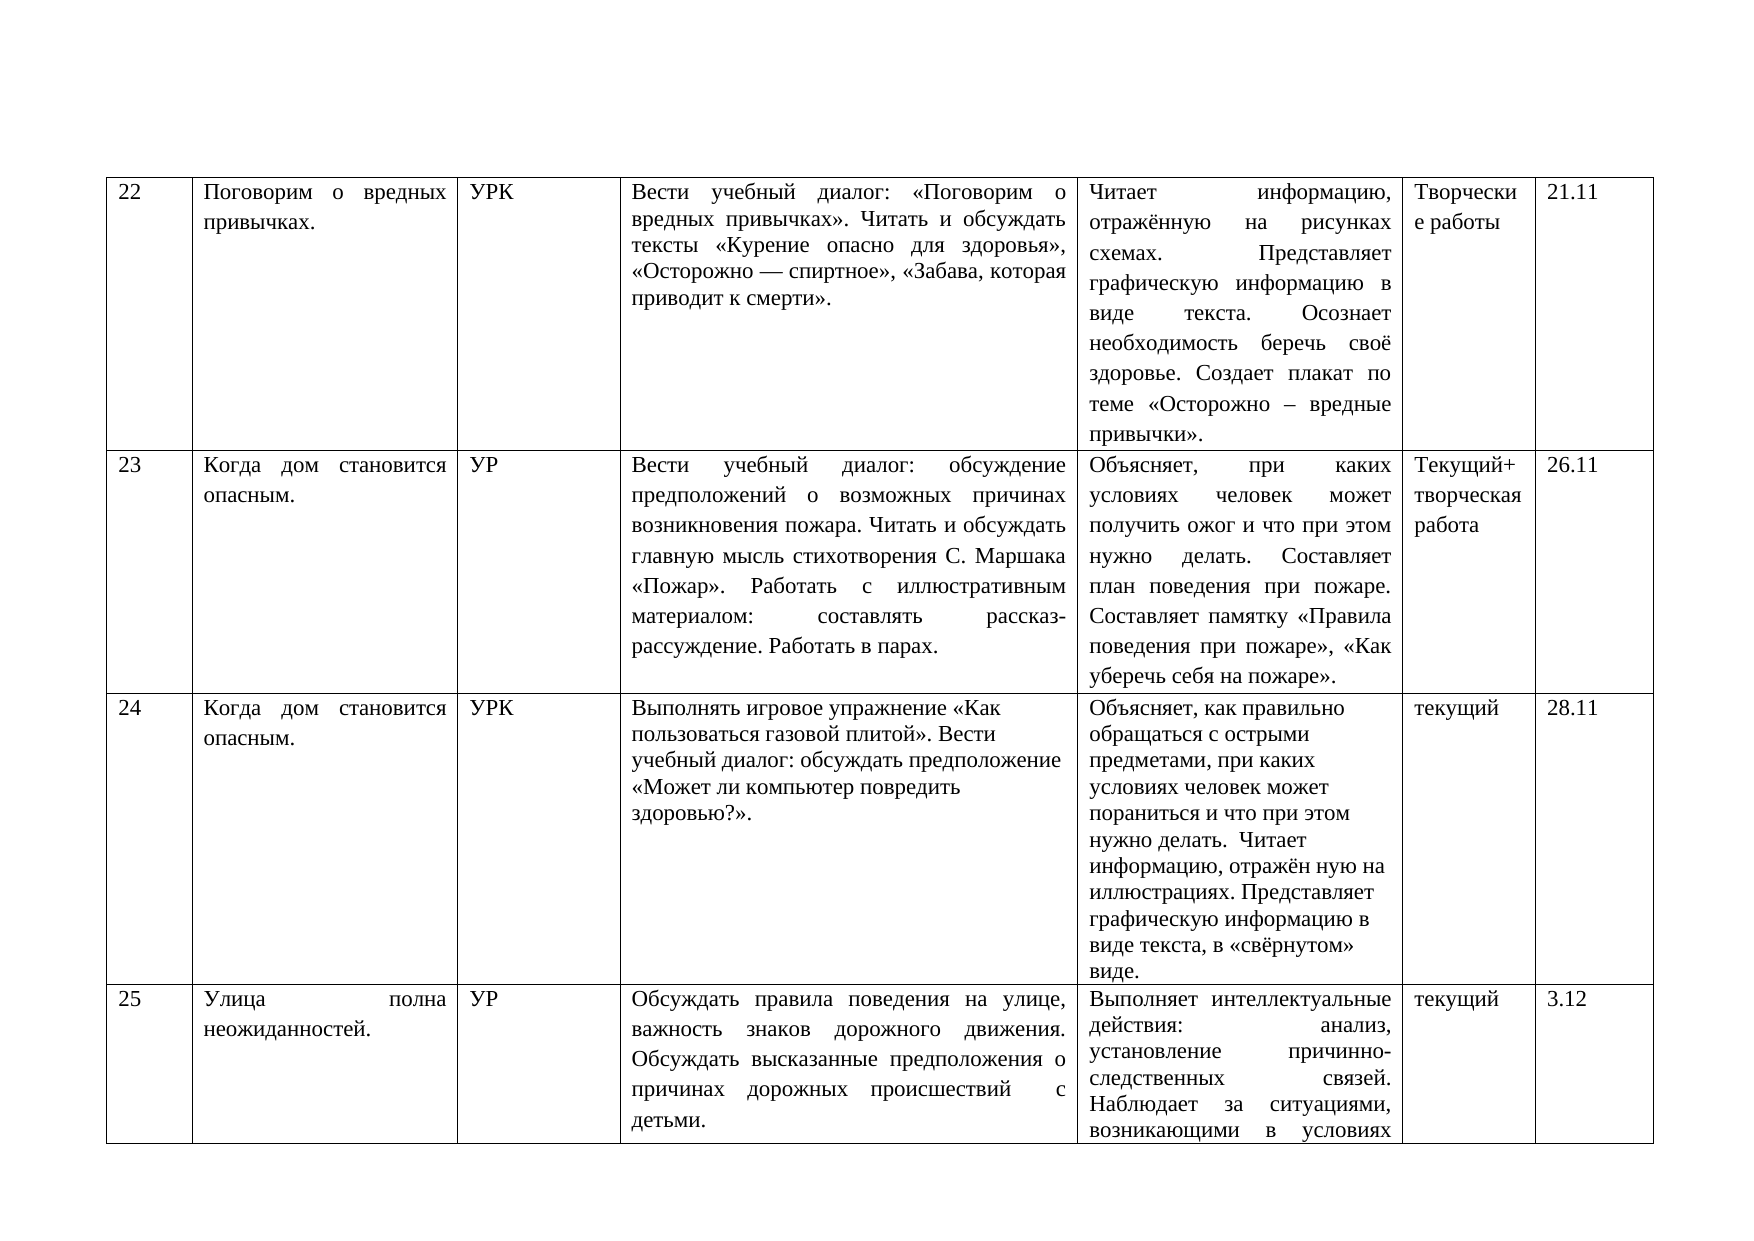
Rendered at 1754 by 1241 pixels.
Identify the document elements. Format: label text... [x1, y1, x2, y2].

table_cell Творческие работы [1403, 178, 1535, 450]
table_cell Объясняет, как правильно обращаться с острыми предметами, при каких условиях человек может пораниться и что при этом нужно делать. Читает информацию, отражён ную на иллюстрациях. Представляет графическую информацию в виде текста, в «свёрнутом» виде. [1078, 694, 1402, 984]
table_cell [1078, 985, 1402, 1143]
table_cell 23 [107, 451, 192, 693]
table_cell Вести учебный диалог: обсуждение предположений о возможных причинах возникновения пожара. Читать и обсуждать главную мысль стихотворения С. Маршака «Пожар». Работать с иллюстративным материалом: составлять рассказ-рассуждение. Работать в парах. [621, 451, 1077, 693]
table_cell Когда дом становится опасным. [193, 451, 457, 693]
table_cell Выполнять игровое упражнение «Как пользоваться газовой плитой». Вести учебный диалог: обсуждать предположение «Может ли компьютер повредить здоровью?». [621, 694, 1077, 984]
table_cell Текущий+творческая работа [1403, 451, 1535, 693]
table_cell текущий [1403, 985, 1535, 1143]
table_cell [621, 985, 1077, 1143]
table_cell Читает информацию, отражённую на рисунках схемах. Представляет графическую информацию в виде текста. Осознает необходимость беречь своё здоровье. Создает плакат по теме «Осторожно – вредные привычки». [1078, 178, 1402, 450]
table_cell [621, 178, 1077, 450]
table_cell УР [458, 451, 620, 693]
table_cell УРК [458, 694, 620, 984]
table_cell 25 [107, 985, 192, 1143]
table_cell текущий [1403, 694, 1535, 984]
table_cell УРК [458, 178, 620, 450]
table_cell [193, 985, 457, 1143]
table_cell 21.11 [1536, 178, 1653, 450]
table_cell 28.11 [1536, 694, 1653, 984]
table_cell УР [458, 985, 620, 1143]
table_cell 3.12 [1536, 985, 1653, 1143]
table_cell 26.11 [1536, 451, 1653, 693]
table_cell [193, 178, 457, 450]
table_cell Объясняет, при каких условиях человек может получить ожог и что при этом нужно делать. Составляет план поведения при пожаре. Составляет памятку «Правила поведения при пожаре», «Как уберечь себя на пожаре». [1078, 451, 1402, 693]
table_cell 24 [107, 694, 192, 984]
table_cell Когда дом становится опасным. [193, 694, 457, 984]
table_cell 22 [107, 178, 192, 450]
